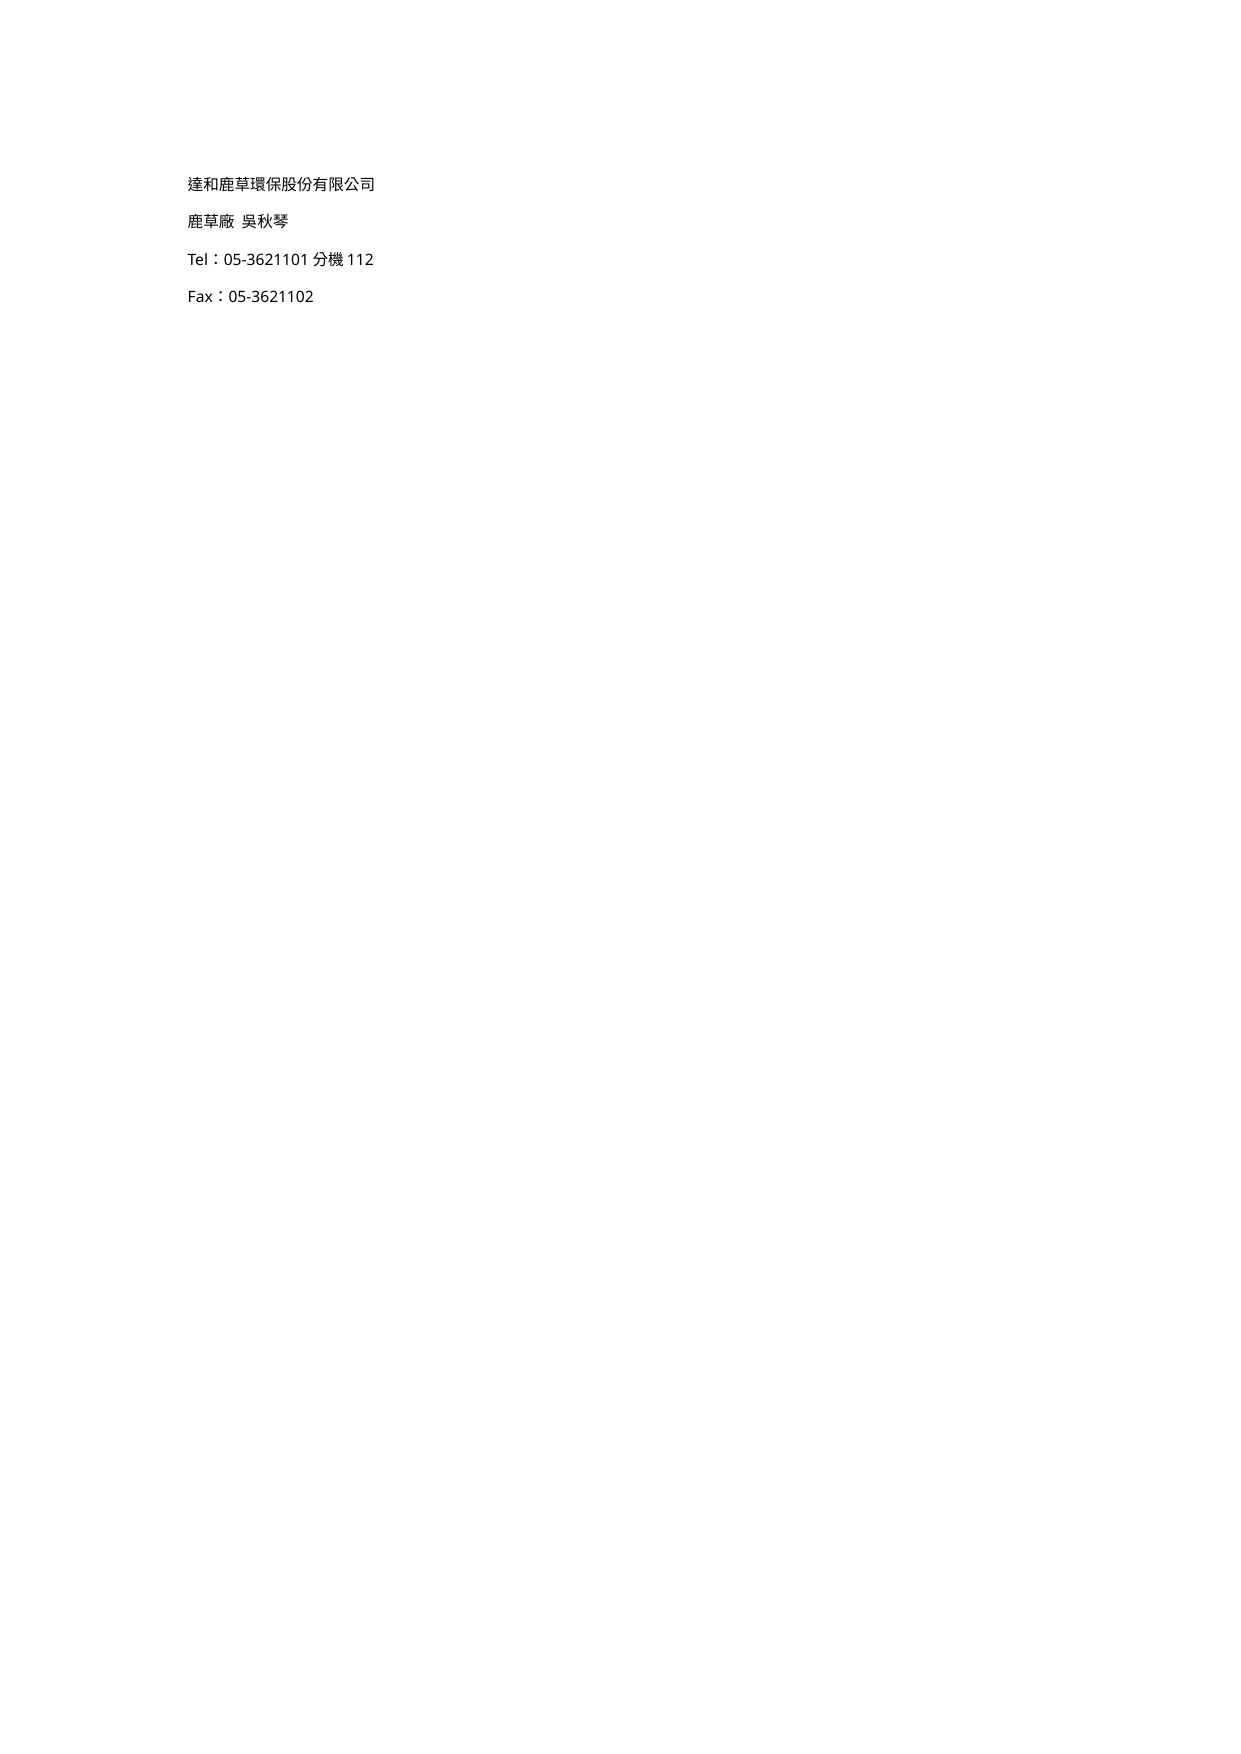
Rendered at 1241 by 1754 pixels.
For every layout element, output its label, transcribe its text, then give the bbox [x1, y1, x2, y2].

text 鹿草廠 吳秋琴 [187, 202, 1053, 239]
text Tel：05-3621101分機112 [187, 239, 1053, 277]
text Fax：05-3621102 [187, 277, 1053, 314]
text 達和鹿草環保股份有限公司 [187, 164, 1053, 202]
